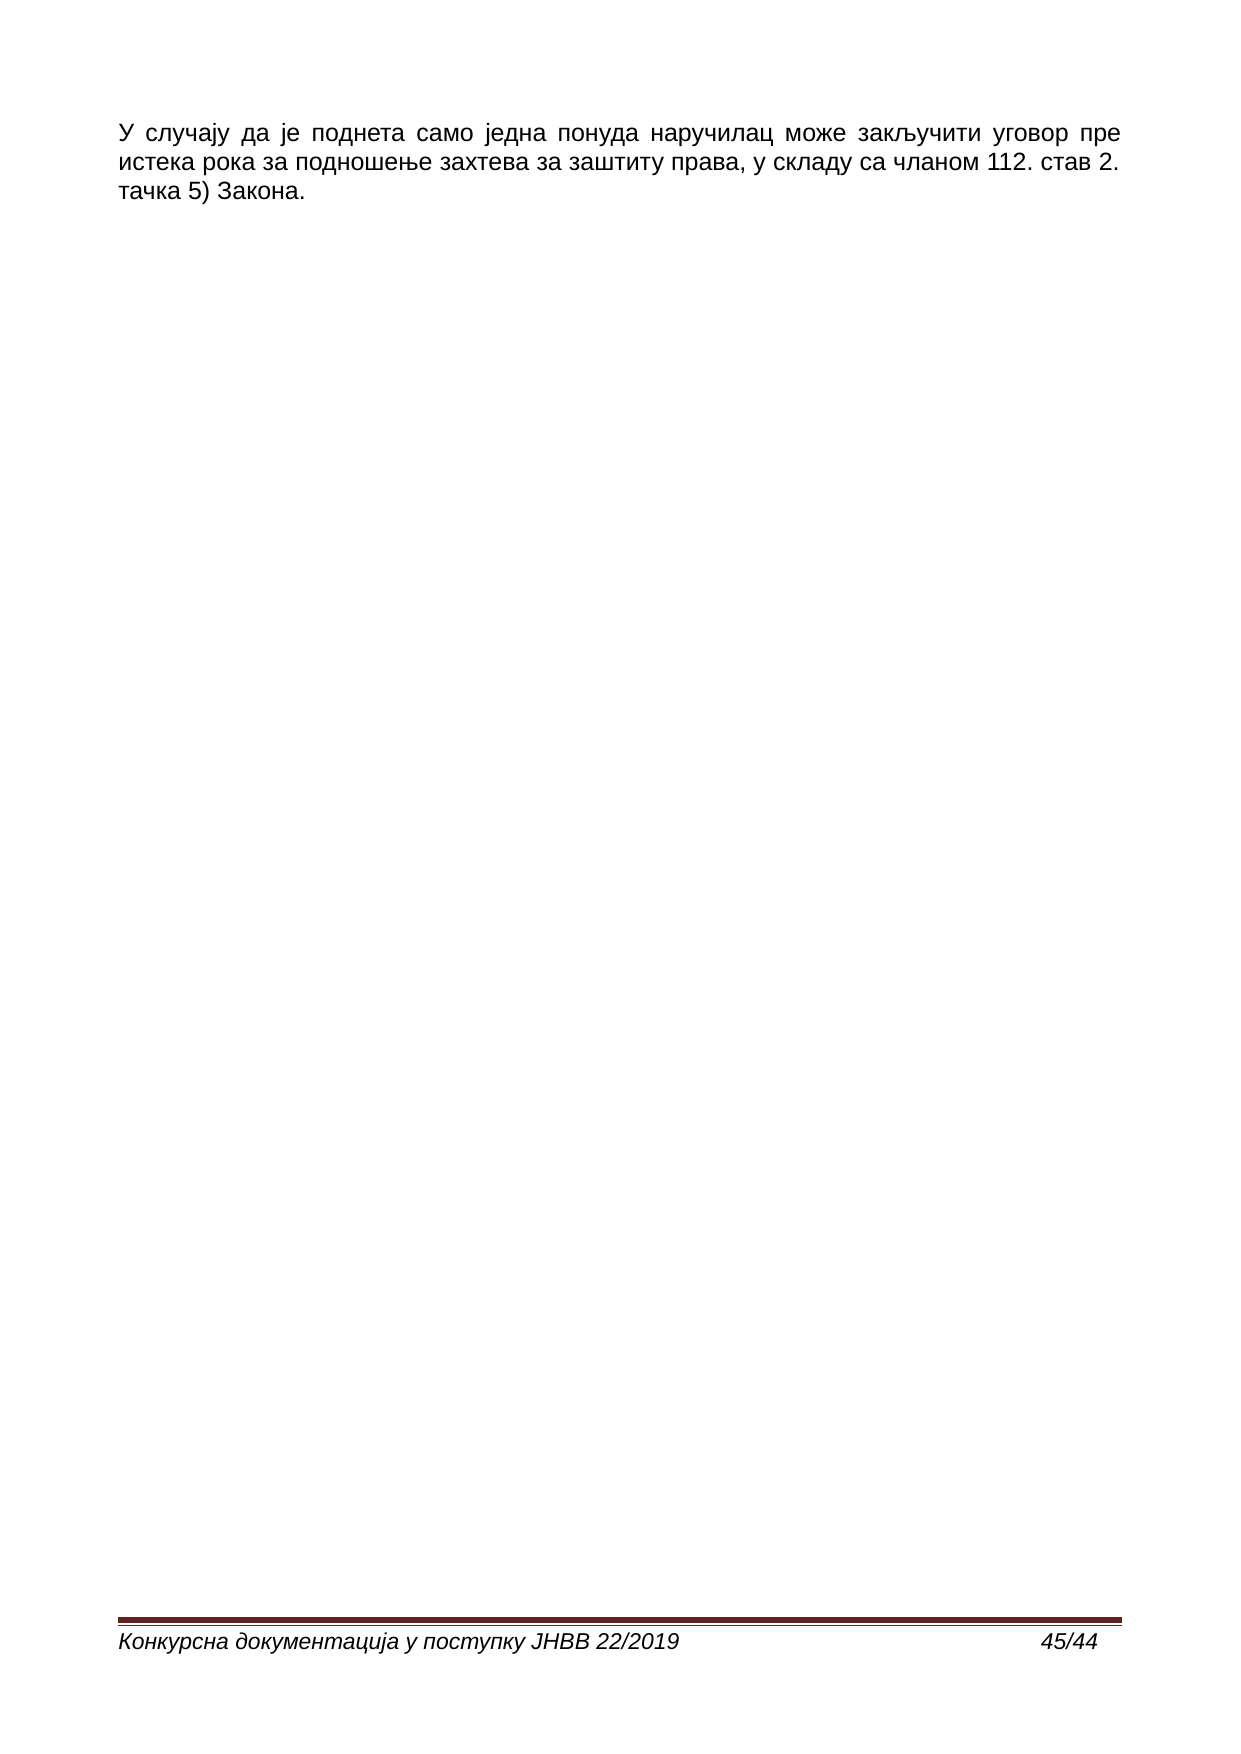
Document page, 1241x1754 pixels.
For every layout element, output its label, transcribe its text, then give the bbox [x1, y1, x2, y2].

text У случају да је поднета само једна понуда наручилац може закључити уговор пре истека рока за подношење захтева за заштиту права, у складу са чланом 112. став 2. тачка 5) Закона. [118, 118, 1122, 204]
